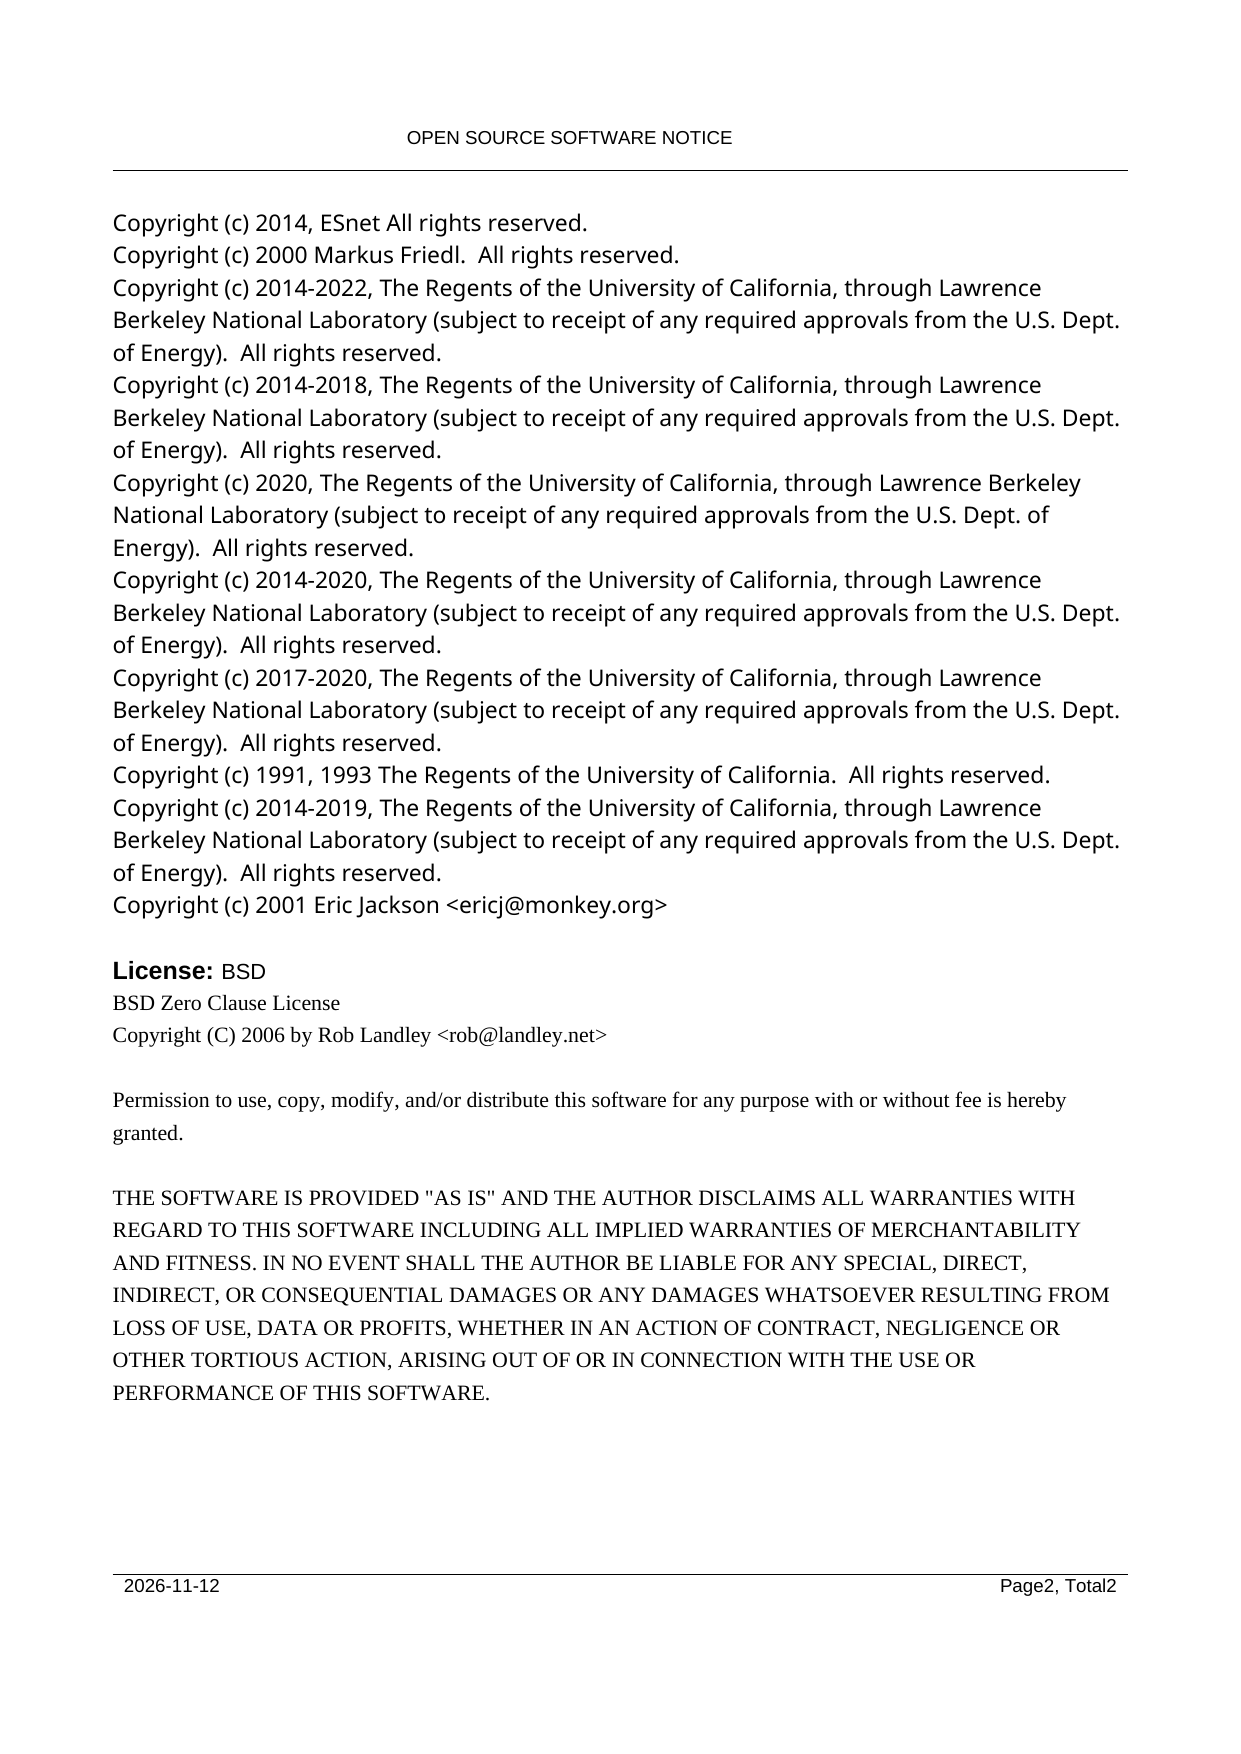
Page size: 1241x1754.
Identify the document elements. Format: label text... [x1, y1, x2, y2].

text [112, 206, 1128, 954]
text BSD Zero Clause License Copyright (C) 2006 by Rob Landley <rob@landley.net> Permission to use, copy, modify, and/or distribute this software for any purpose with or without fee is hereby granted. THE SOFTWARE IS PROVIDED "AS IS" AND THE AUTHOR DISCLAIMS ALL WARRANTIES WITH REGARD TO THIS SOFTWARE INCLUDING ALL IMPLIED WARRANTIES OF MERCHANTABILITY AND FITNESS. IN NO EVENT SHALL THE AUTHOR BE LIABLE FOR ANY SPECIAL, DIRECT, INDIRECT, OR CONSEQUENTIAL DAMAGES OR ANY DAMAGES WHATSOEVER RESULTING FROM LOSS OF USE, DATA OR PROFITS, WHETHER IN AN ACTION OF CONTRACT, NEGLIGENCE OR OTHER TORTIOUS ACTION, ARISING OUT OF OR IN CONNECTION WITH THE USE OR PERFORMANCE OF THIS SOFTWARE. [112, 986, 1128, 1441]
text License: BSD [112, 954, 1128, 986]
